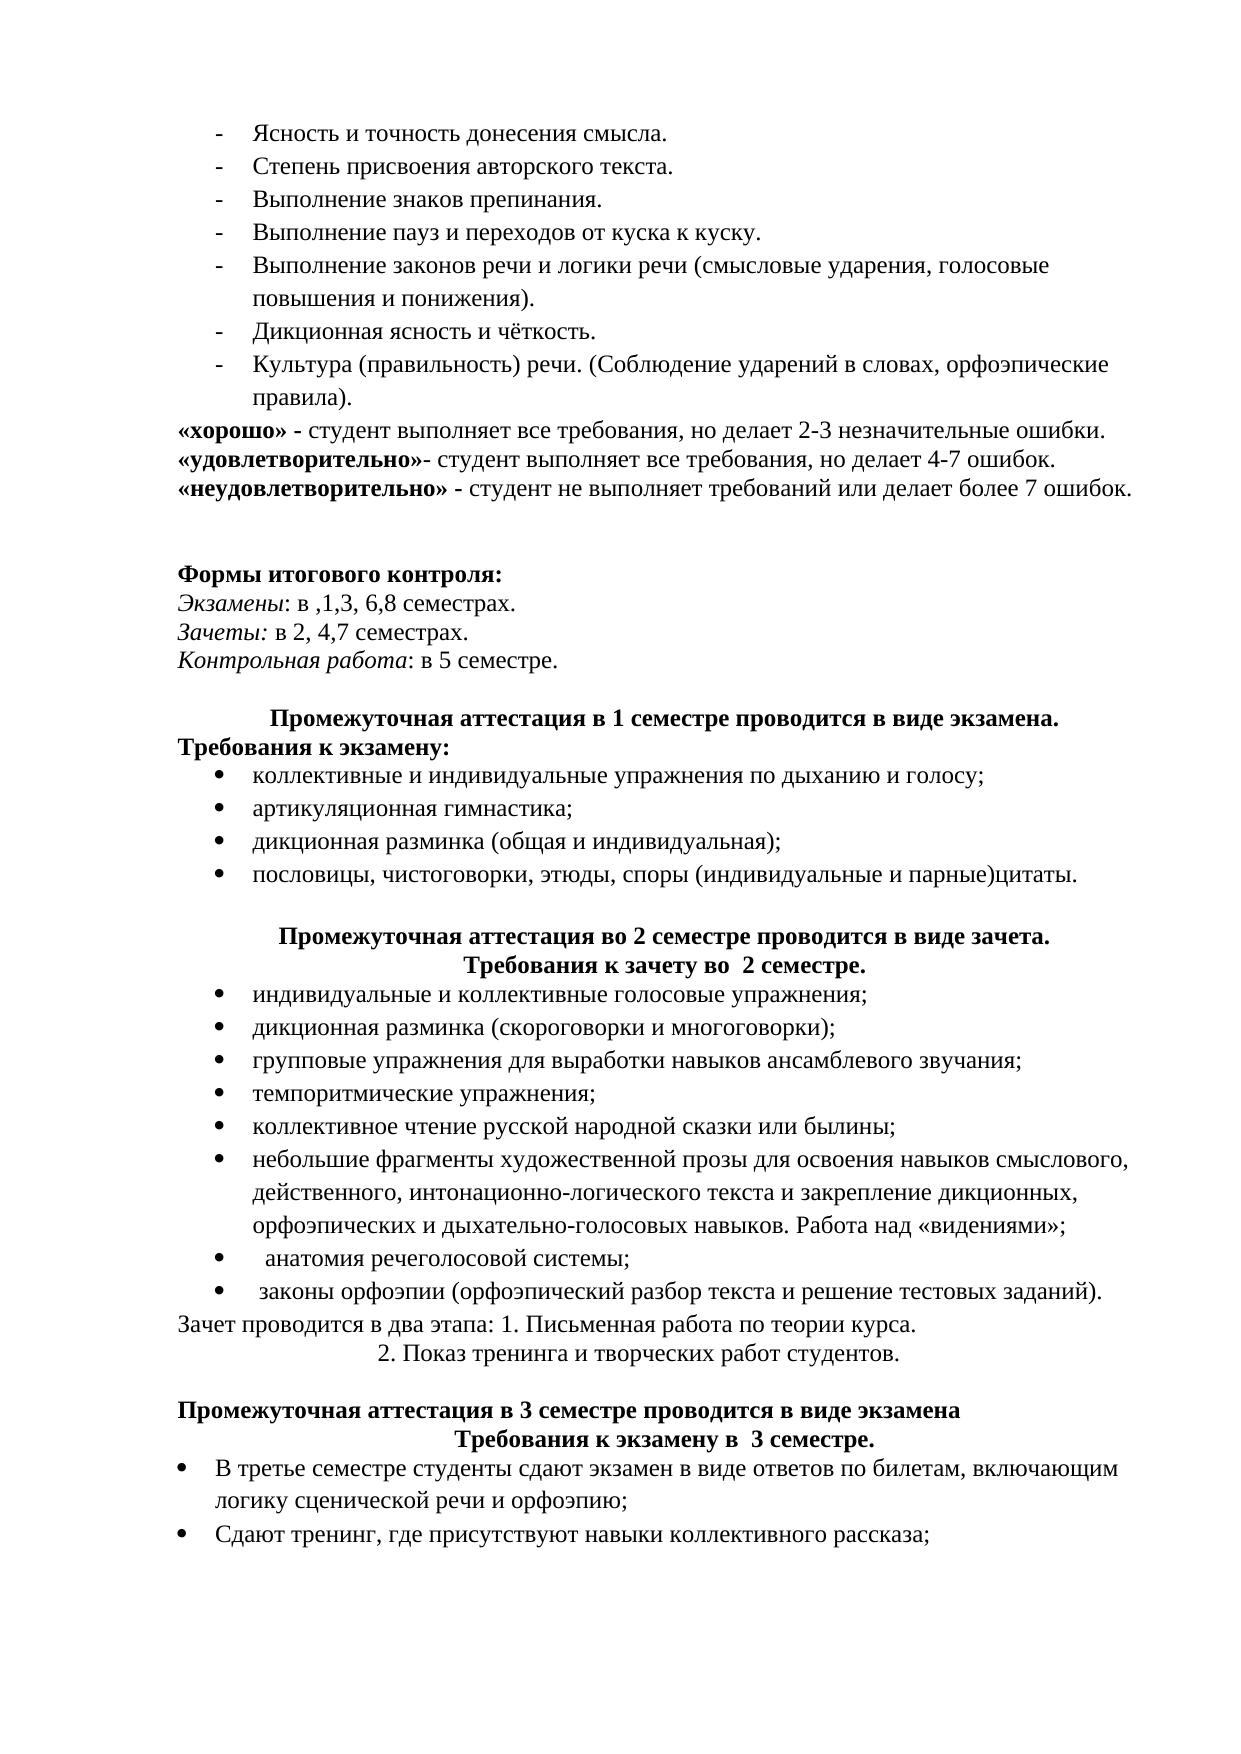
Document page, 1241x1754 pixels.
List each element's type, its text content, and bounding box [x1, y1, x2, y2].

list Выполнение законов речи и логики речи (смысловые ударения, голосовые повышения и понижения). [215, 250, 1152, 312]
text Промежуточная аттестация в 1 семестре проводится в виде экзамена. [177, 703, 1152, 732]
text Требования к экзамену в 3 семестре. [177, 1424, 1152, 1453]
list групповые упражнения для выработки навыков ансамблевого звучания; [215, 1045, 1152, 1073]
text Промежуточная аттестация в 3 семестре проводится в виде экзамена [177, 1395, 1152, 1424]
text 2. Показ тренинга и творческих работ студентов. [177, 1338, 1152, 1366]
list артикуляционная гимнастика; [215, 793, 1152, 822]
list дикционная разминка (скороговорки и многоговорки); [215, 1012, 1152, 1040]
list небольшие фрагменты художественной прозы для освоения навыков смыслового, действенного, интонационно-логического текста и закрепление дикционных, орфоэпических и дыхательно-голосовых навыков. Работа над «видениями»; [215, 1144, 1152, 1238]
text Промежуточная аттестация во 2 семестре проводится в виде зачета. [177, 921, 1152, 950]
list анатомия речеголосовой системы; [215, 1243, 1152, 1272]
list Выполнение знаков препинания. [215, 184, 1152, 213]
text Контрольная работа: в 5 семестре. [177, 645, 1152, 674]
text «хорошо» - студент выполняет все требования, но делает 2-3 незначительные ошибки. [177, 415, 1152, 444]
list Выполнение пауз и переходов от куска к куску. [215, 217, 1152, 246]
list индивидуальные и коллективные голосовые упражнения; [215, 979, 1152, 1007]
text Экзамены: в ,1,3, 6,8 семестрах. [177, 588, 1152, 617]
list законы орфоэпии (орфоэпический разбор текста и решение тестовых заданий). [215, 1276, 1152, 1304]
list пословицы, чистоговорки, этюды, споры (индивидуальные и парные)цитаты. [215, 859, 1152, 888]
list коллективное чтение русской народной сказки или былины; [215, 1111, 1152, 1139]
text «неудовлетворительно» - студент не выполняет требований или делает более 7 ошибок. [177, 473, 1152, 502]
list Ясность и точность донесения смысла. [215, 118, 1152, 147]
list Сдают тренинг, где присутствуют навыки коллективного рассказа; [177, 1519, 1152, 1547]
list дикционная разминка (общая и индивидуальная); [215, 826, 1152, 855]
text Требования к экзамену: [177, 732, 1152, 760]
text «удовлетворительно»- студент выполняет все требования, но делает 4-7 ошибок. [177, 444, 1152, 473]
list Дикционная ясность и чёткость. [215, 316, 1152, 345]
list Культура (правильность) речи. (Соблюдение ударений в словах, орфоэпические правила). [215, 349, 1152, 411]
list Степень присвоения авторского текста. [215, 151, 1152, 180]
text Формы итогового контроля: [177, 559, 1152, 588]
text Зачет проводится в два этапа: 1. Письменная работа по теории курса. [177, 1309, 1152, 1338]
list коллективные и индивидуальные упражнения по дыханию и голосу; [215, 760, 1152, 789]
text Зачеты: в 2, 4,7 семестрах. [177, 617, 1152, 645]
list В третье семестре студенты сдают экзамен в виде ответов по билетам, включающим логику сценической речи и орфоэпию; [177, 1453, 1152, 1514]
text Требования к зачету во 2 семестре. [177, 950, 1152, 979]
list темпоритмические упражнения; [215, 1078, 1152, 1106]
